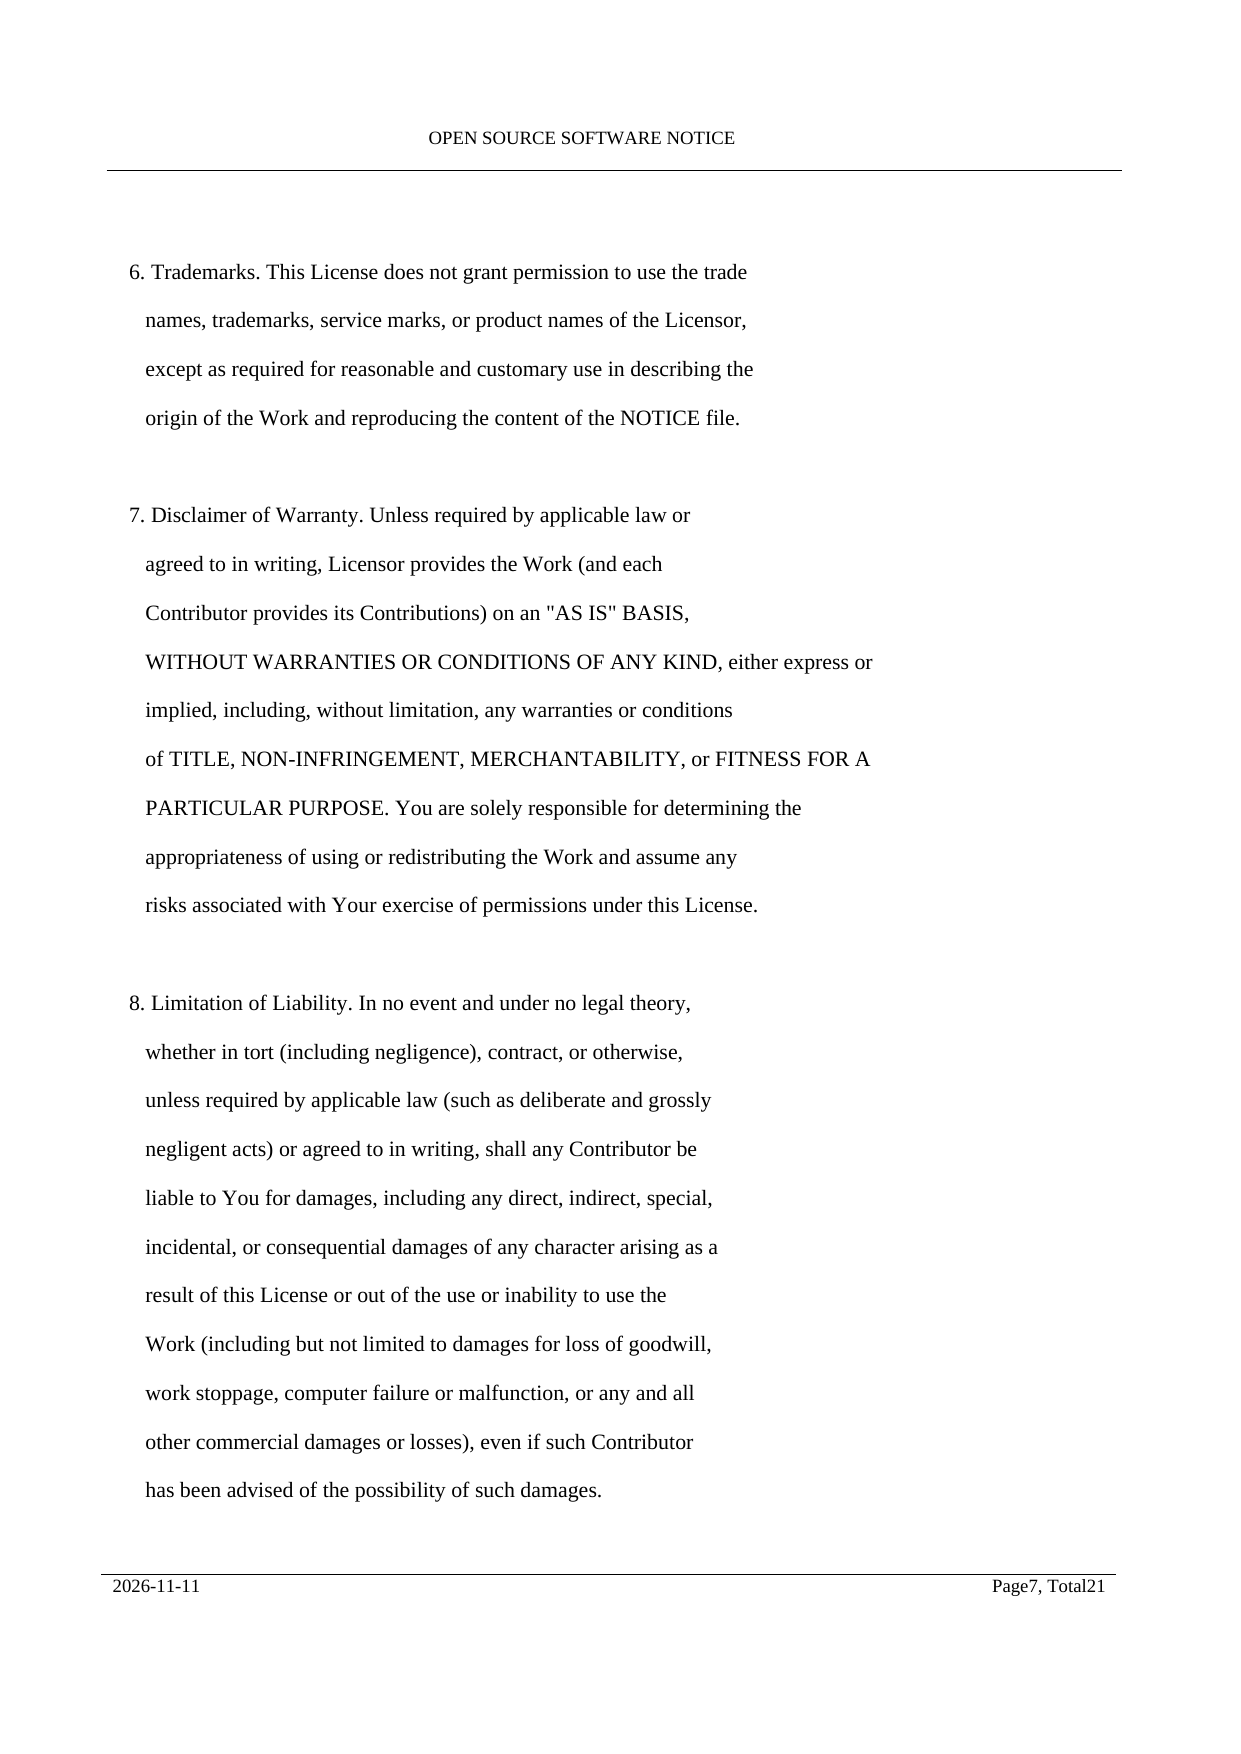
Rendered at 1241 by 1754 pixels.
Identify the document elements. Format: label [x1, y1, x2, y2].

text [112, 206, 1128, 1506]
